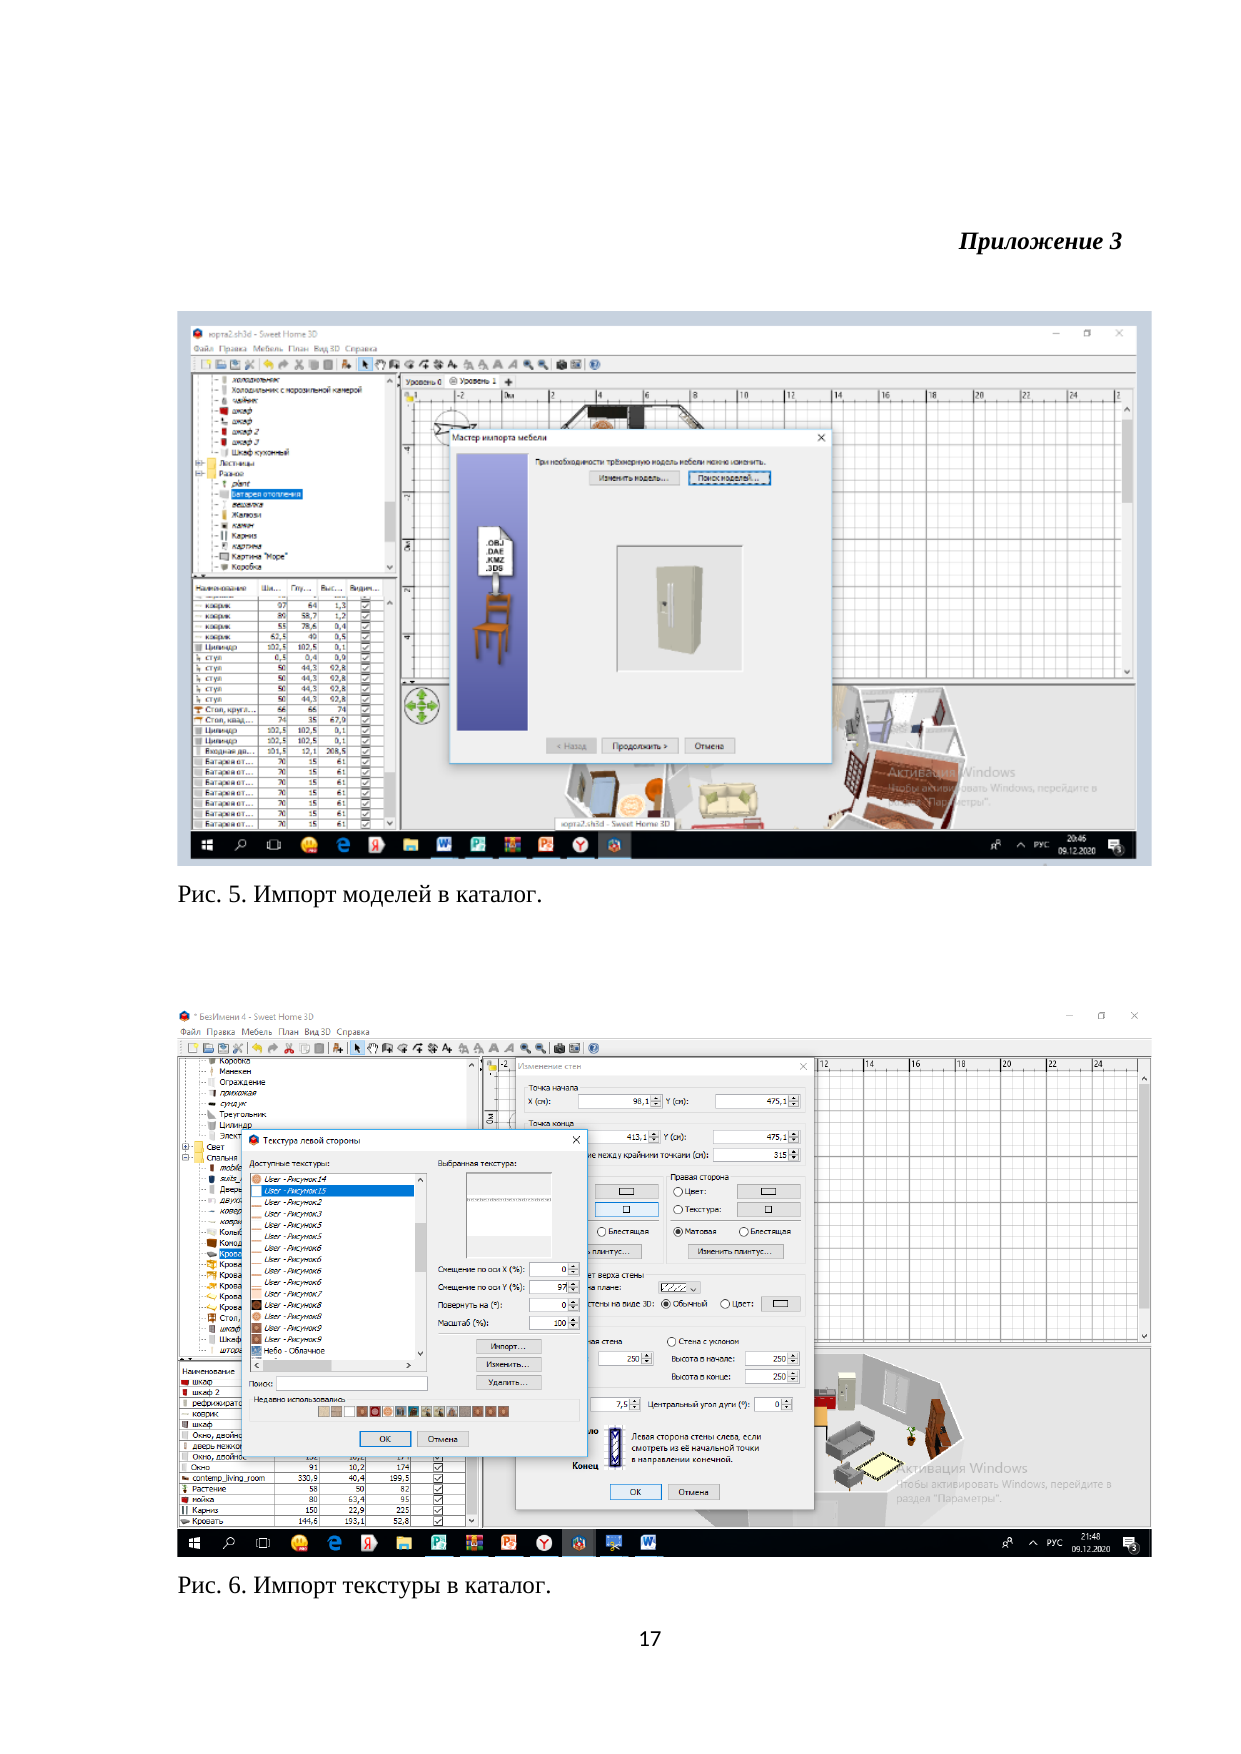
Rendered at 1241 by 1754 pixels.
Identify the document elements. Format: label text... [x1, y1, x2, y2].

subtitle Приложение 3 [177, 226, 1122, 254]
picture [177, 1008, 1152, 1557]
list Рис. 5. Импорт моделей в каталог. [177, 879, 1122, 908]
picture [177, 311, 1152, 866]
list Рис. 6. Импорт текстуры в каталог. [177, 1571, 1122, 1599]
